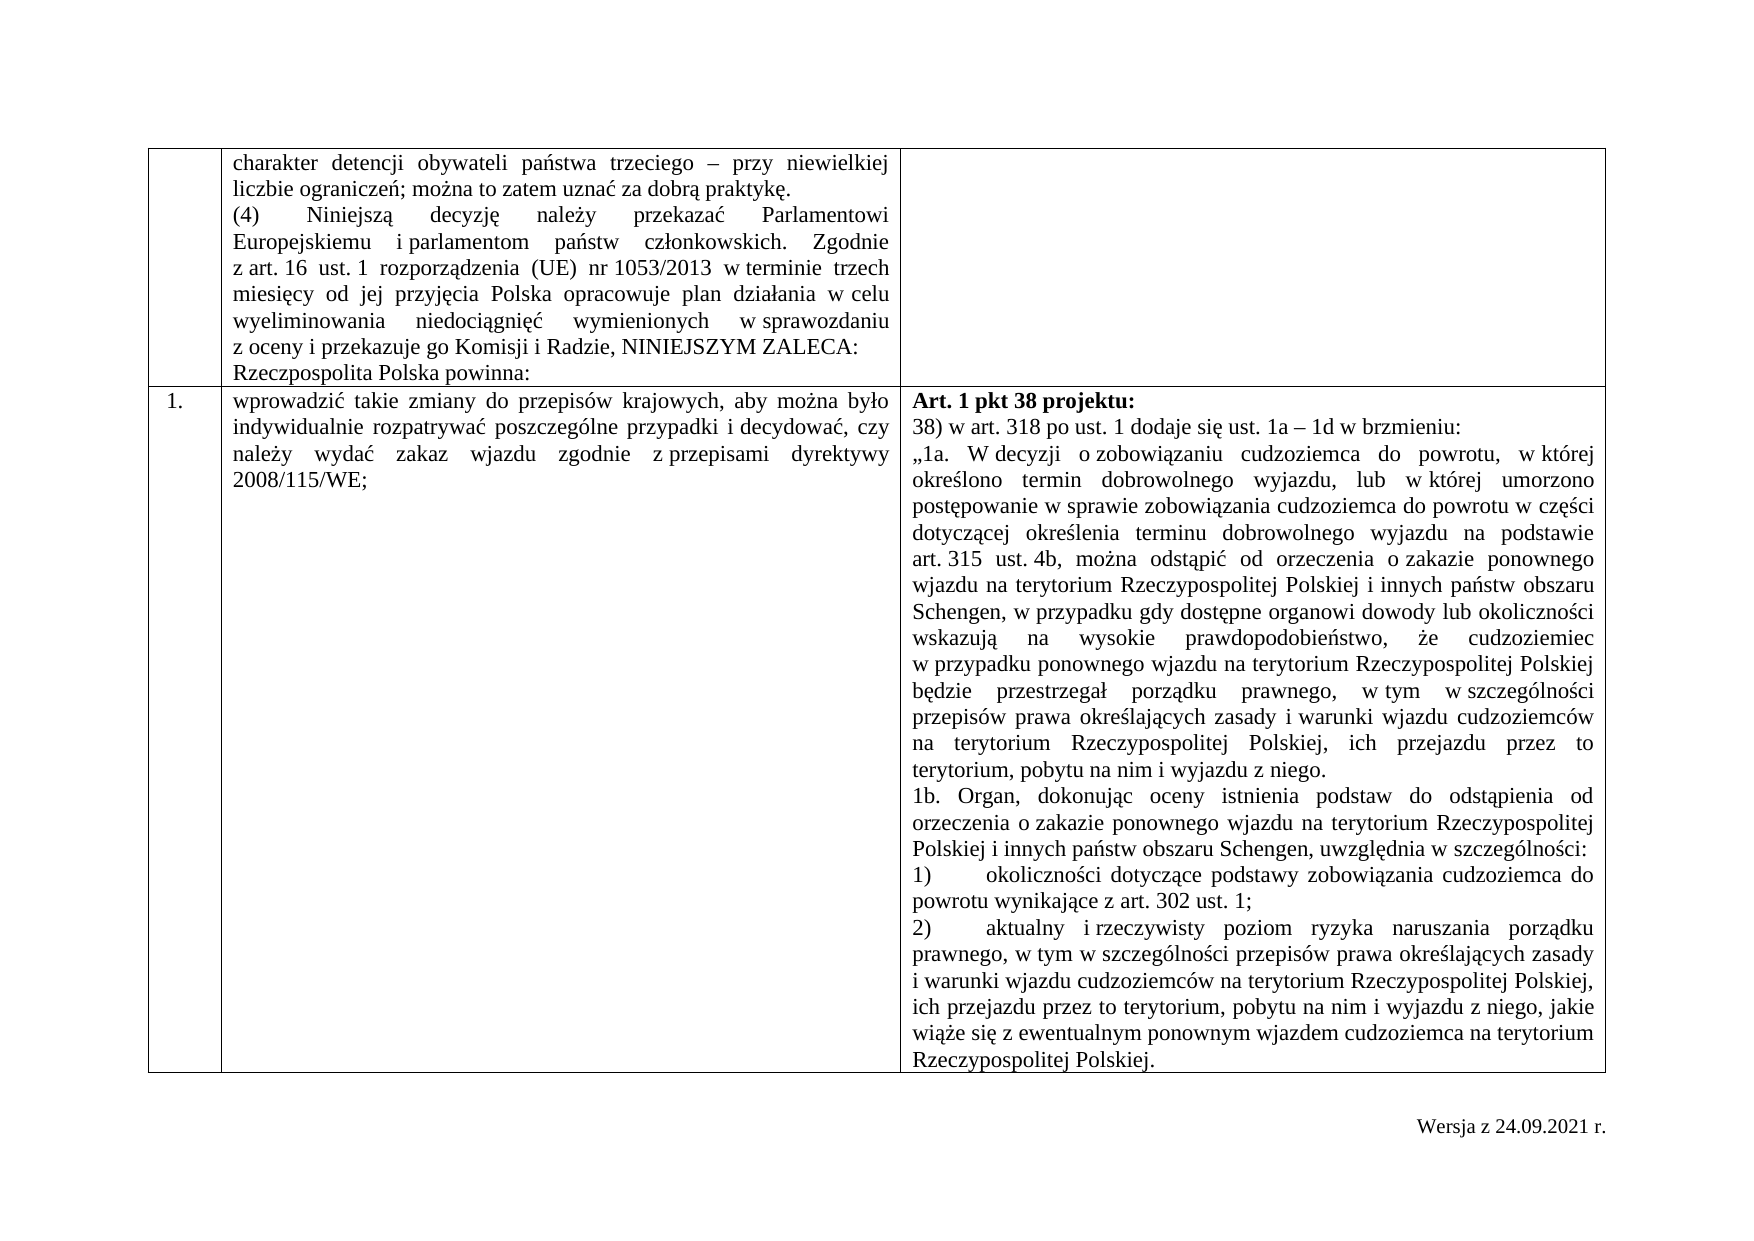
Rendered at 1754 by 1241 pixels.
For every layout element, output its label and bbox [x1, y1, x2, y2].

table_cell [901, 149, 1605, 386]
table_cell [149, 149, 221, 386]
table_cell [901, 387, 1605, 1072]
table_cell [149, 387, 221, 1072]
table_cell [222, 149, 900, 386]
table_cell [222, 387, 900, 1072]
